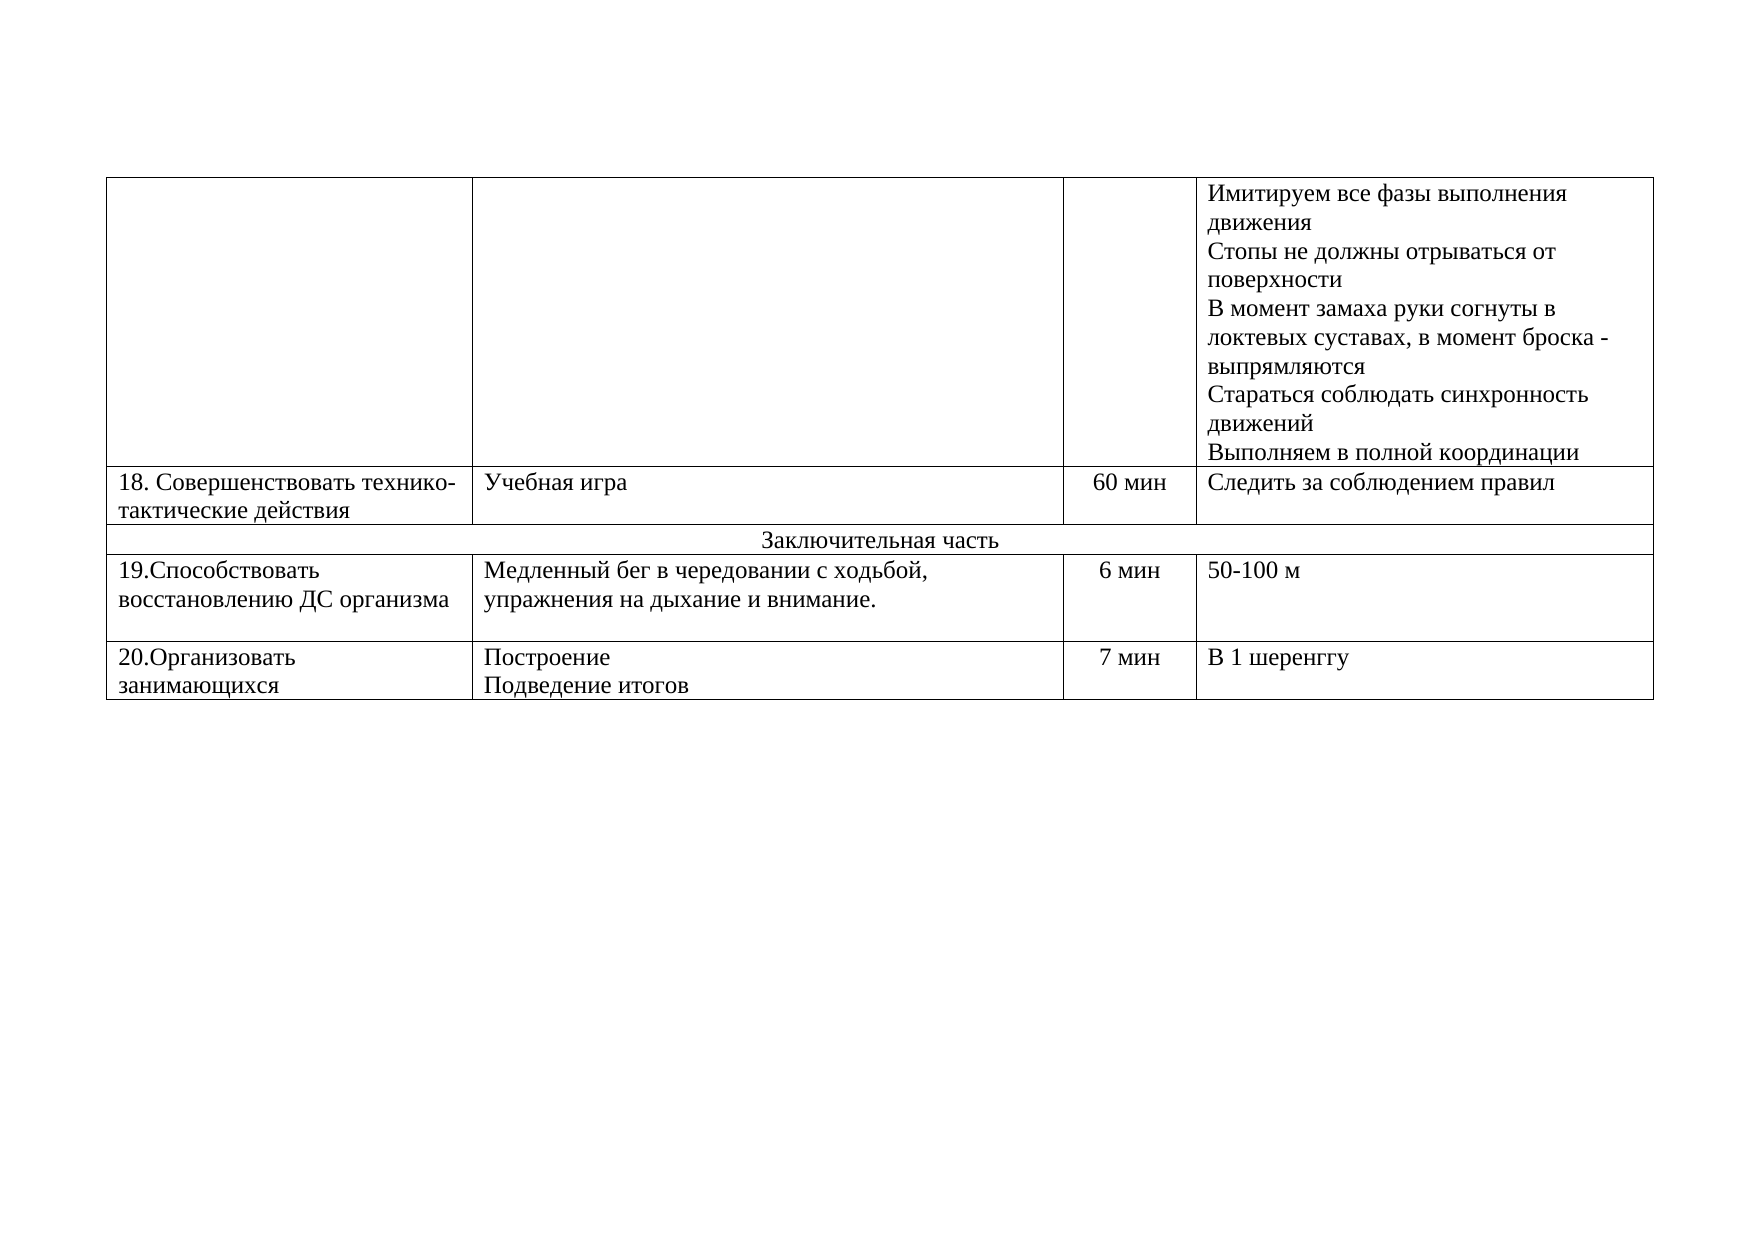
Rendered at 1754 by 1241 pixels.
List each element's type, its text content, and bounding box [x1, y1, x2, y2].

table_cell 19.Способствовать восстановлению ДС организма [107, 555, 472, 641]
table_cell 60 мин [1064, 467, 1196, 524]
table_cell Заключительная часть [107, 525, 1653, 554]
table_cell 7 мин [1064, 642, 1196, 699]
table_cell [1197, 178, 1653, 466]
table_cell 18. Совершенствовать технико-тактические действия [107, 467, 472, 524]
table_cell 6 мин [1064, 555, 1196, 641]
table_cell 50-100 м [1197, 555, 1653, 641]
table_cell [107, 178, 472, 466]
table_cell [1064, 178, 1196, 466]
table_cell В 1 шеренггу [1197, 642, 1653, 699]
table_cell Следить за соблюдением правил [1197, 467, 1653, 524]
table_cell Построение Подведение итогов [473, 642, 1063, 699]
table_cell Учебная игра [473, 467, 1063, 524]
table_cell 20.Организовать занимающихся [107, 642, 472, 699]
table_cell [473, 178, 1063, 466]
table_cell Медленный бег в чередовании с ходьбой, упражнения на дыхание и внимание. [473, 555, 1063, 641]
